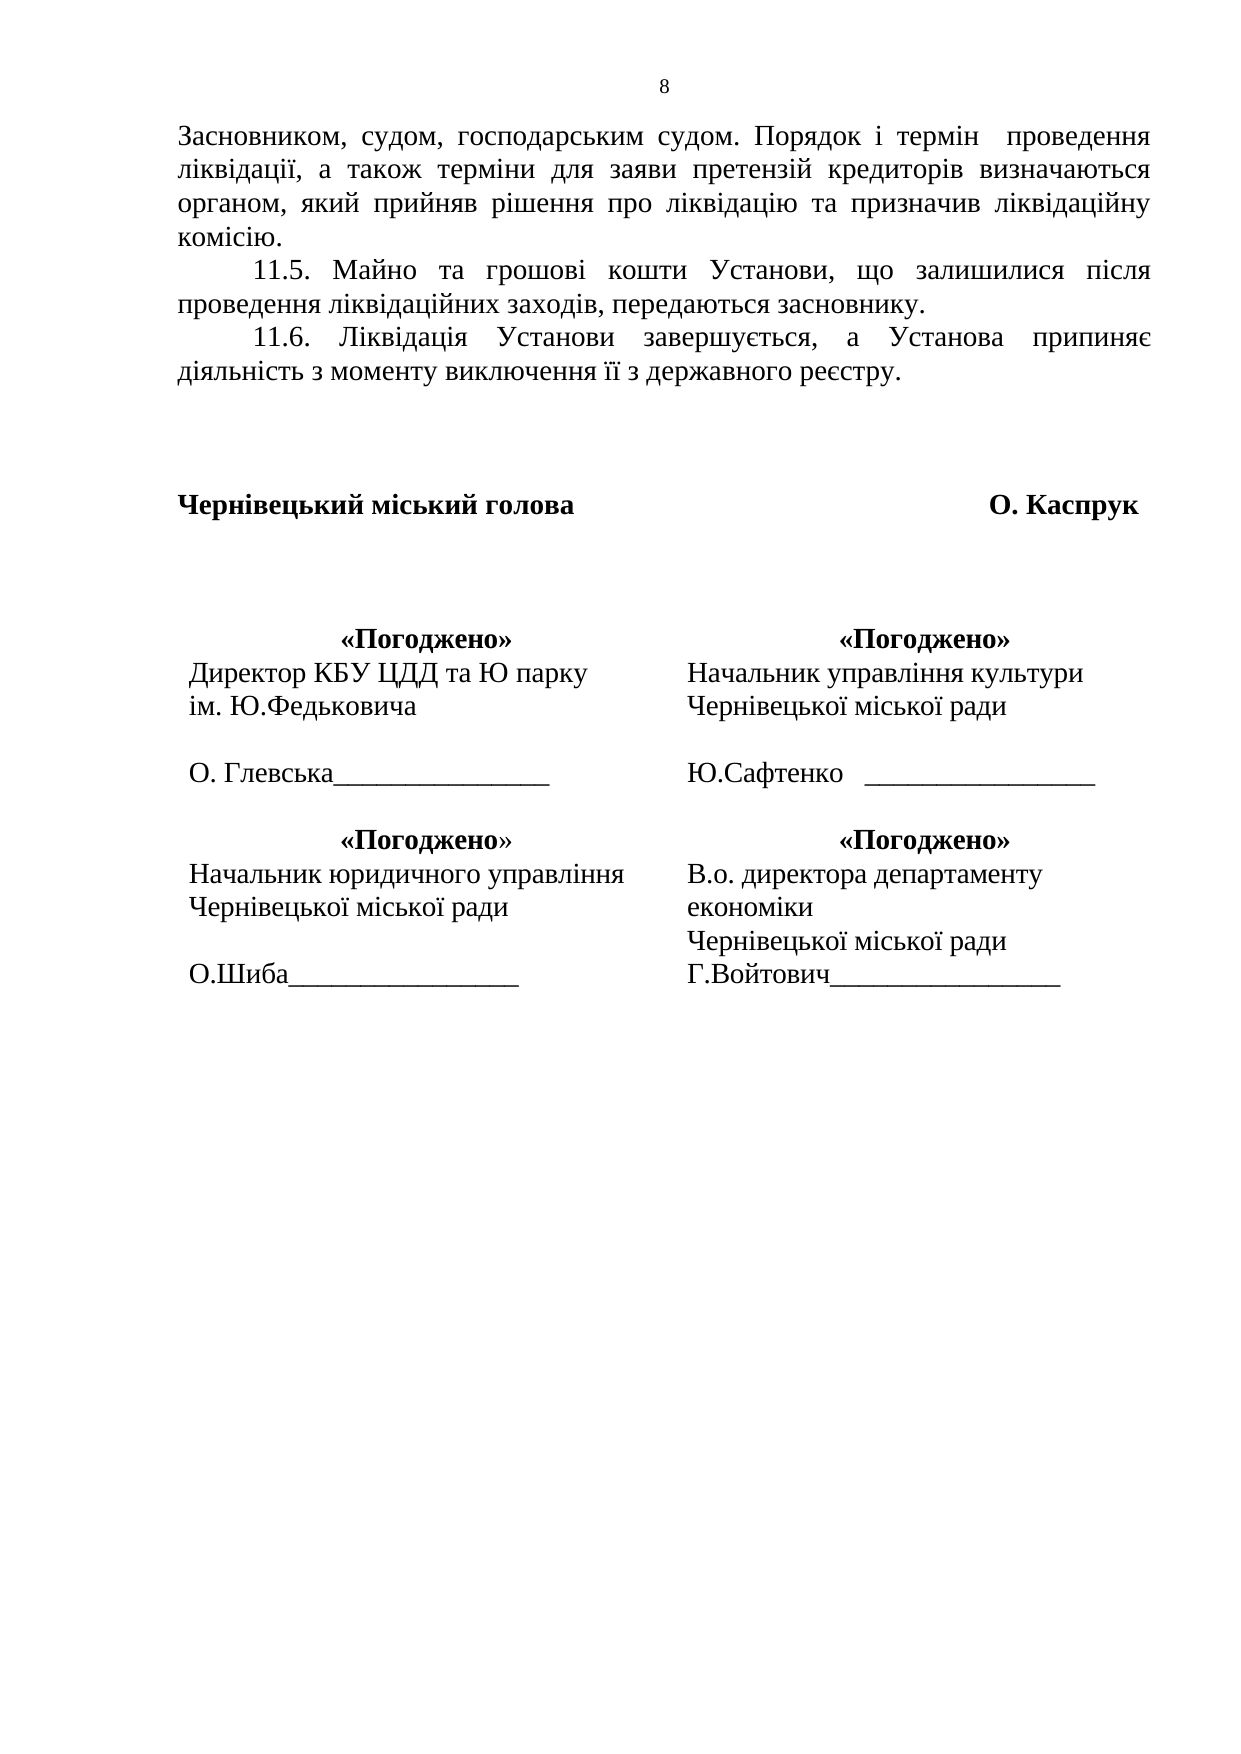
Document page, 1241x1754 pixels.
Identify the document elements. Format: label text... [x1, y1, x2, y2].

table_cell «Погоджено» Начальник юридичного управління Чернівецької міської ради О.Шиба________________ [177, 789, 676, 990]
text Чернівецький міський голова О. Каспрук [177, 487, 1152, 521]
table_cell «Погоджено» В.о. директора департаменту економіки Чернівецької міської ради Г.Войтович________________ [676, 789, 1174, 990]
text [177, 118, 1152, 252]
table_cell Начальник управління культури Чернівецької міської ради Ю.Сафтенко ________________ [676, 655, 1174, 789]
table_header «Погоджено» [177, 621, 676, 655]
table_cell Директор КБУ ЦДД та Ю парку ім. Ю.Федьковича О. Глевська_______________ [177, 655, 676, 789]
table_header «Погоджено» [676, 621, 1174, 655]
text 11.5. Майно та грошові кошти Установи, що залишилися після проведення ліквідаційних заходів, передаються засновнику. [177, 252, 1152, 319]
text 11.6. Ліквідація Установи завершується, а Установа припиняє діяльність з моменту виключення її з державного реєстру. [177, 319, 1152, 386]
